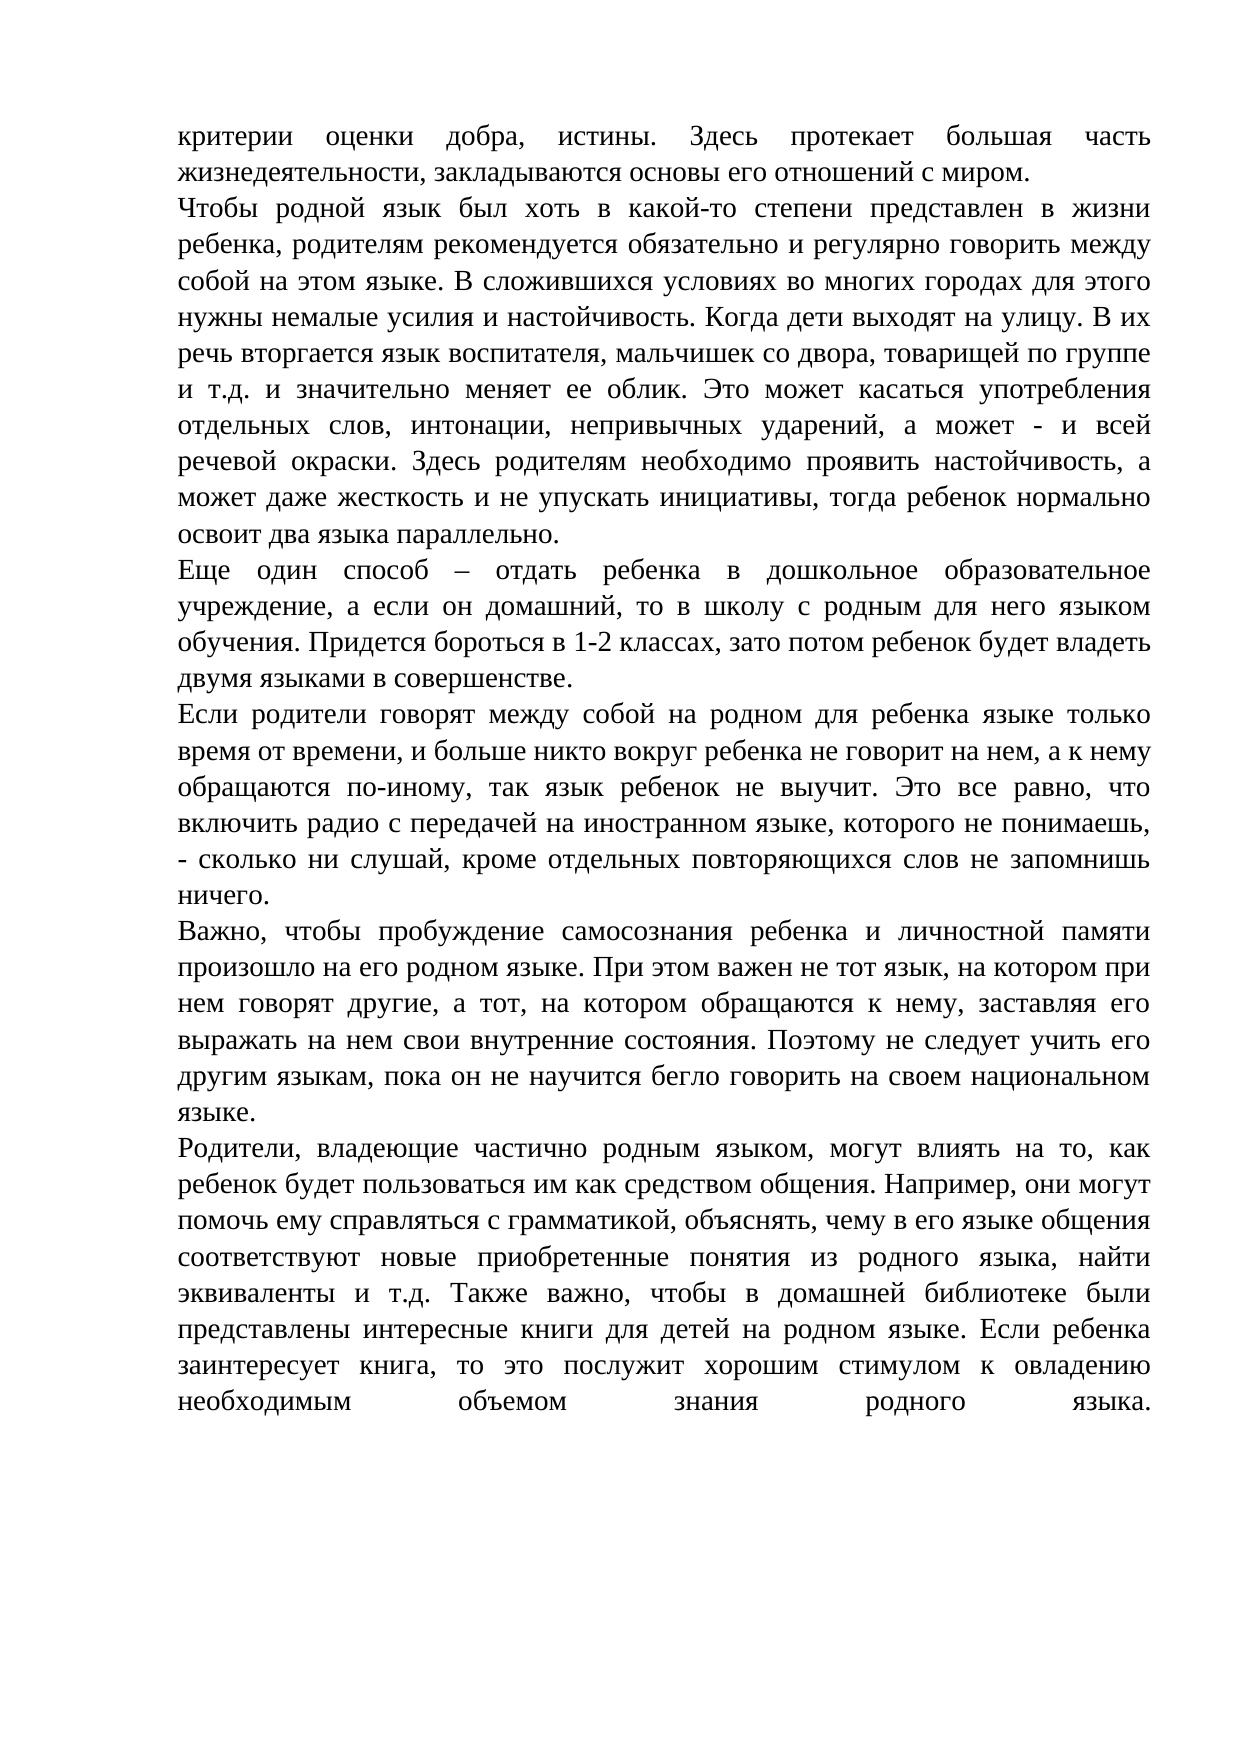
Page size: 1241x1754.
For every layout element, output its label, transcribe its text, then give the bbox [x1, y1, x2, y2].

text Если родители говорят между собой на родном для ребенка языке только время от времени, и больше никто вокруг ребенка не говорит на нем, а к нему обращаются по-иному, так язык ребенок не выучит. Это все равно, что включить радио с передачей на иностранном языке, которого не понимаешь, - сколько ни слушай, кроме отдельных повторяющихся слов не запомнишь ничего. [177, 696, 1152, 911]
text Важно, чтобы пробуждение самосознания ребенка и личностной памяти произошло на его родном языке. При этом важен не тот язык, на котором при нем говорят другие, а тот, на котором обращаются к нему, заставляя его выражать на нем свои внутренние состояния. Поэтому не следует учить его другим языкам, пока он не научится бегло говорить на своем национальном языке. [177, 913, 1152, 1128]
text Чтобы родной язык был хоть в какой-то степени представлен в жизни ребенка, родителям рекомендуется обязательно и регулярно говорить между собой на этом языке. В сложившихся условиях во многих городах для этого нужны немалые усилия и настойчивость. Когда дети выходят на улицу. В их речь вторгается язык воспитателя, мальчишек со двора, товарищей по группе и т.д. и значительно меняет ее облик. Это может касаться употребления отдельных слов, интонации, непривычных ударений, а может - и всей речевой окраски. Здесь родителям необходимо проявить настойчивость, а может даже жесткость и не упускать инициативы, тогда ребенок нормально освоит два языка параллельно. [177, 190, 1152, 549]
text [177, 118, 1152, 188]
text Еще один способ – отдать ребенка в дошкольное образовательное учреждение, а если он домашний, то в школу с родным для него языком обучения. Придется бороться в 1-2 классах, зато потом ребенок будет владеть двумя языками в совершенстве. [177, 552, 1152, 694]
text Родители, владеющие частично родным языком, могут влиять на то, как ребенок будет пользоваться им как средством общения. Например, они могут помочь ему справляться с грамматикой, объяснять, чему в его языке общения соответствуют новые приобретенные понятия из родного языка, найти эквиваленты и т.д. Также важно, чтобы в домашней библиотеке были представлены интересные книги для детей на родном языке. Если ребенка заинтересует книга, то это послужит хорошим стимулом к овладению необходимым объемом знания родного языка. [177, 1130, 1152, 1447]
